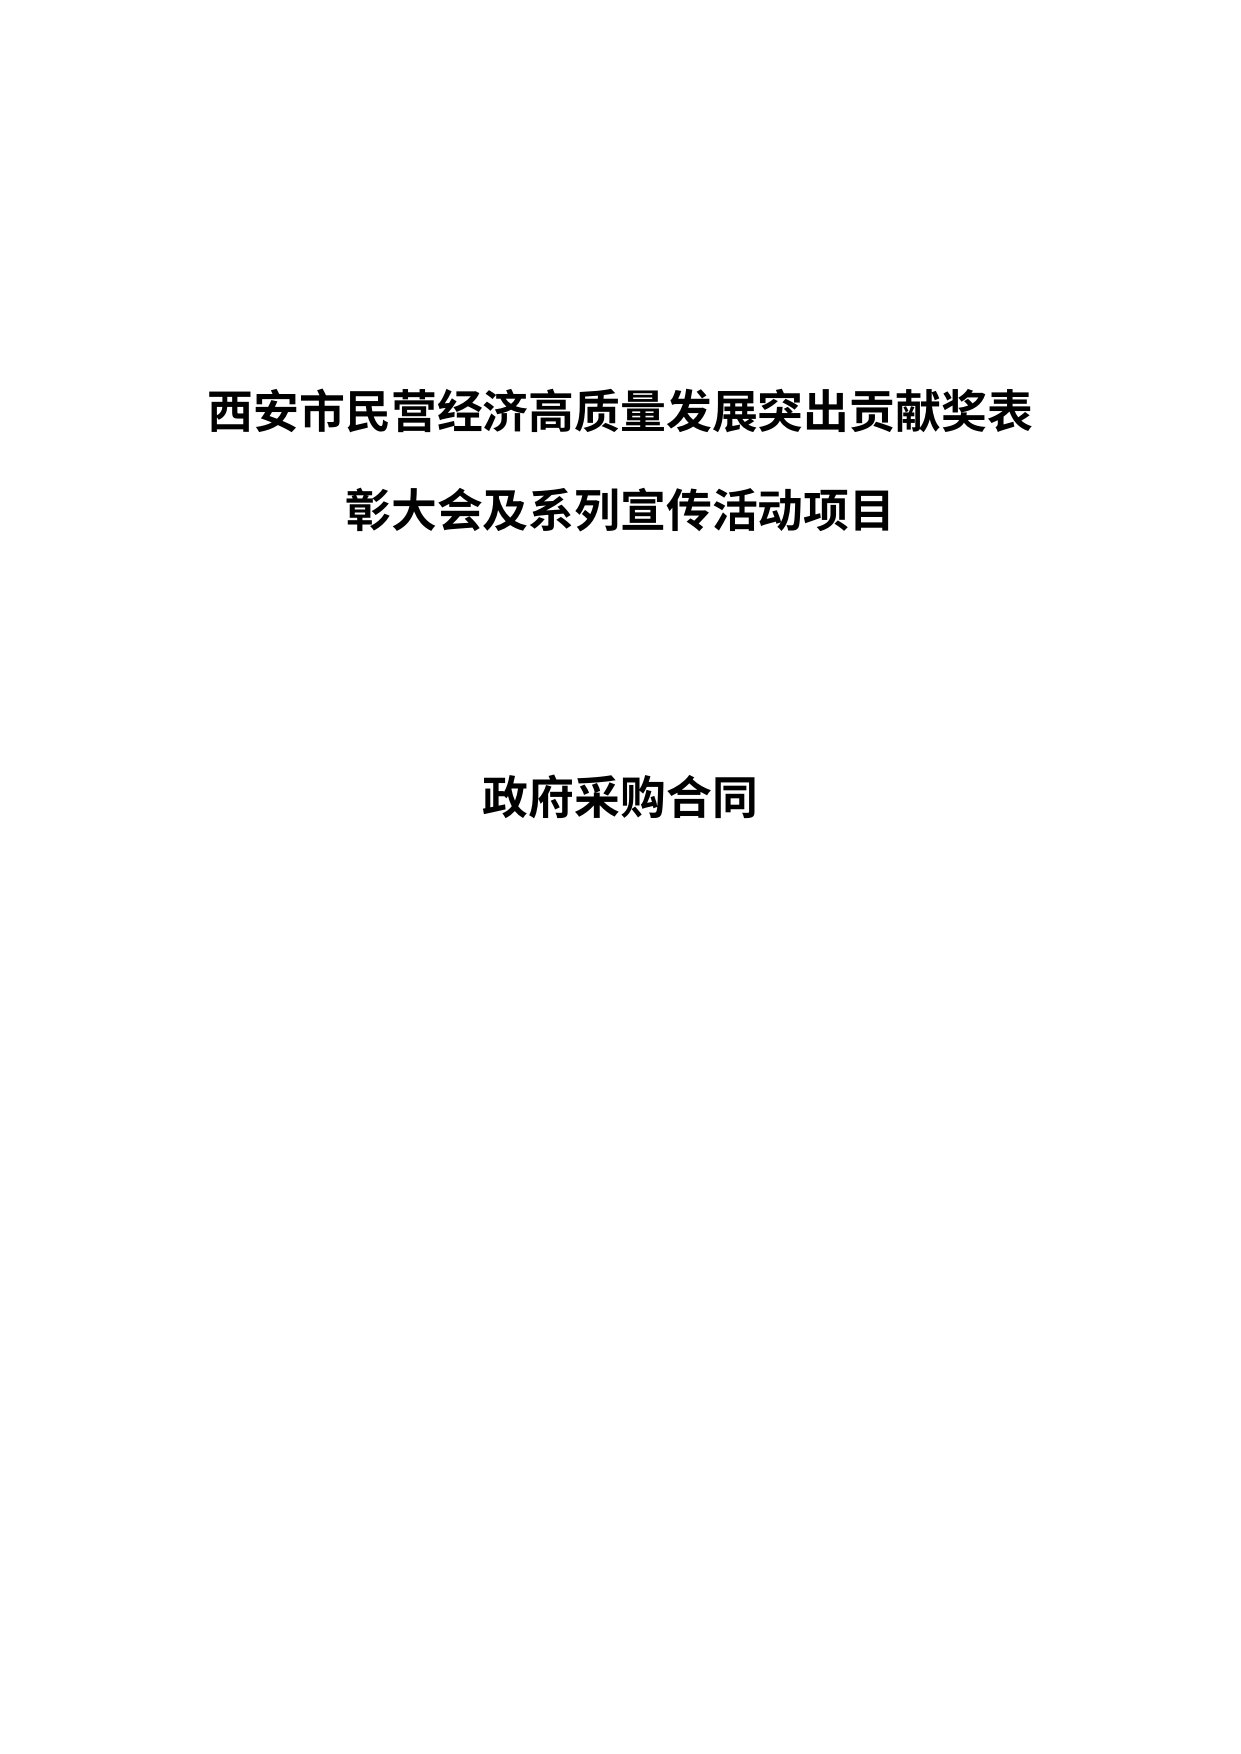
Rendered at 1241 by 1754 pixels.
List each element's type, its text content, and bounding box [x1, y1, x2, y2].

text 西安市民营经济高质量发展突出贡献奖表彰大会及系列宣传活动项目 [187, 375, 1053, 541]
text 政府采购合同 [187, 761, 1053, 827]
